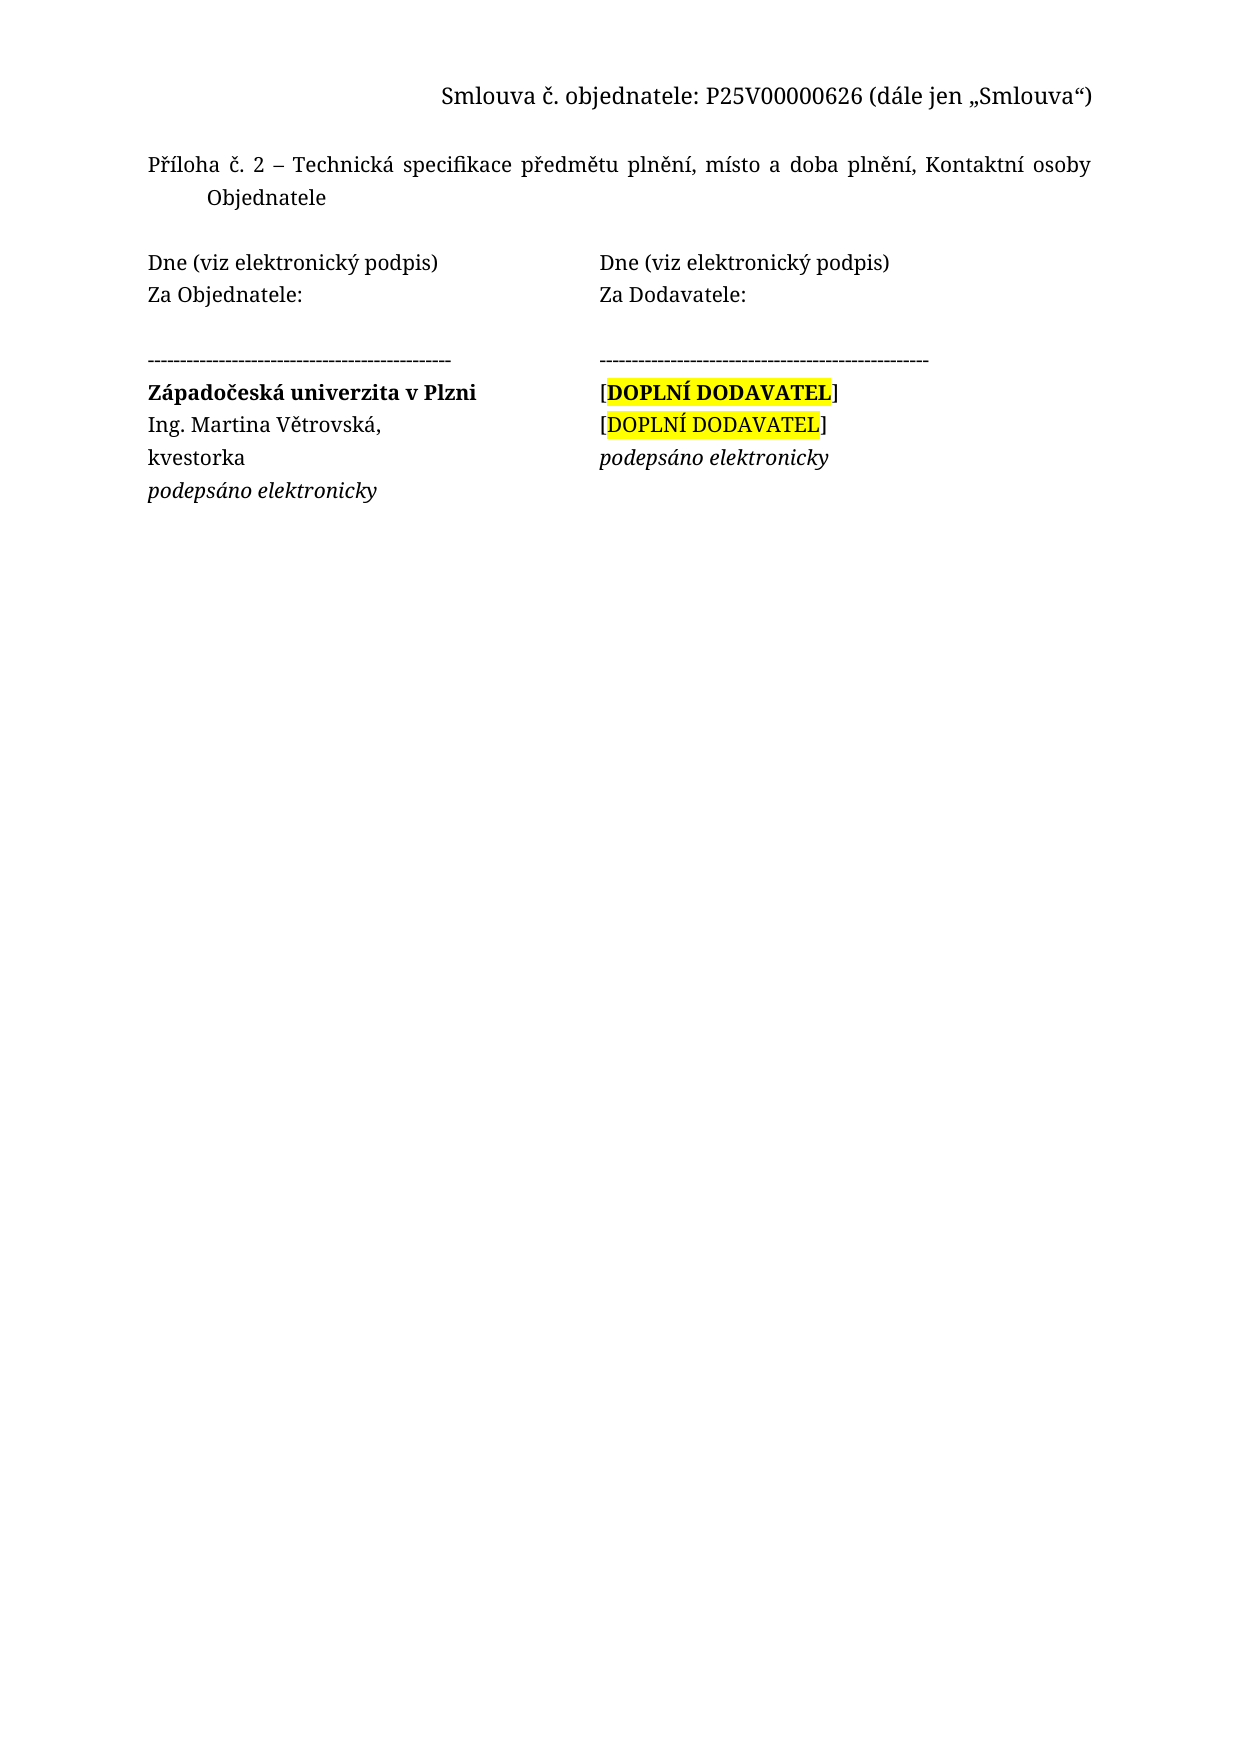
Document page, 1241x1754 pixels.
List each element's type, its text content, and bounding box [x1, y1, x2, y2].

table_header Dne (viz elektronický podpis) Za Dodavatele: --------------------------------------------------- [DOPLNÍ DODAVATEL] [DOPLNÍ DODAVATEL] podepsáno elektronicky [588, 248, 1040, 508]
table_header Dne (viz elektronický podpis) Za Objednatele: ----------------------------------------------- Západočeská univerzita v Plzni Ing. Martina Větrovská, kvestorka podepsáno elektronicky [136, 248, 588, 508]
text Příloha č. 2 – Technická specifikace předmětu plnění, místo a doba plnění, Kontaktní osoby Objednatele [148, 150, 1093, 211]
